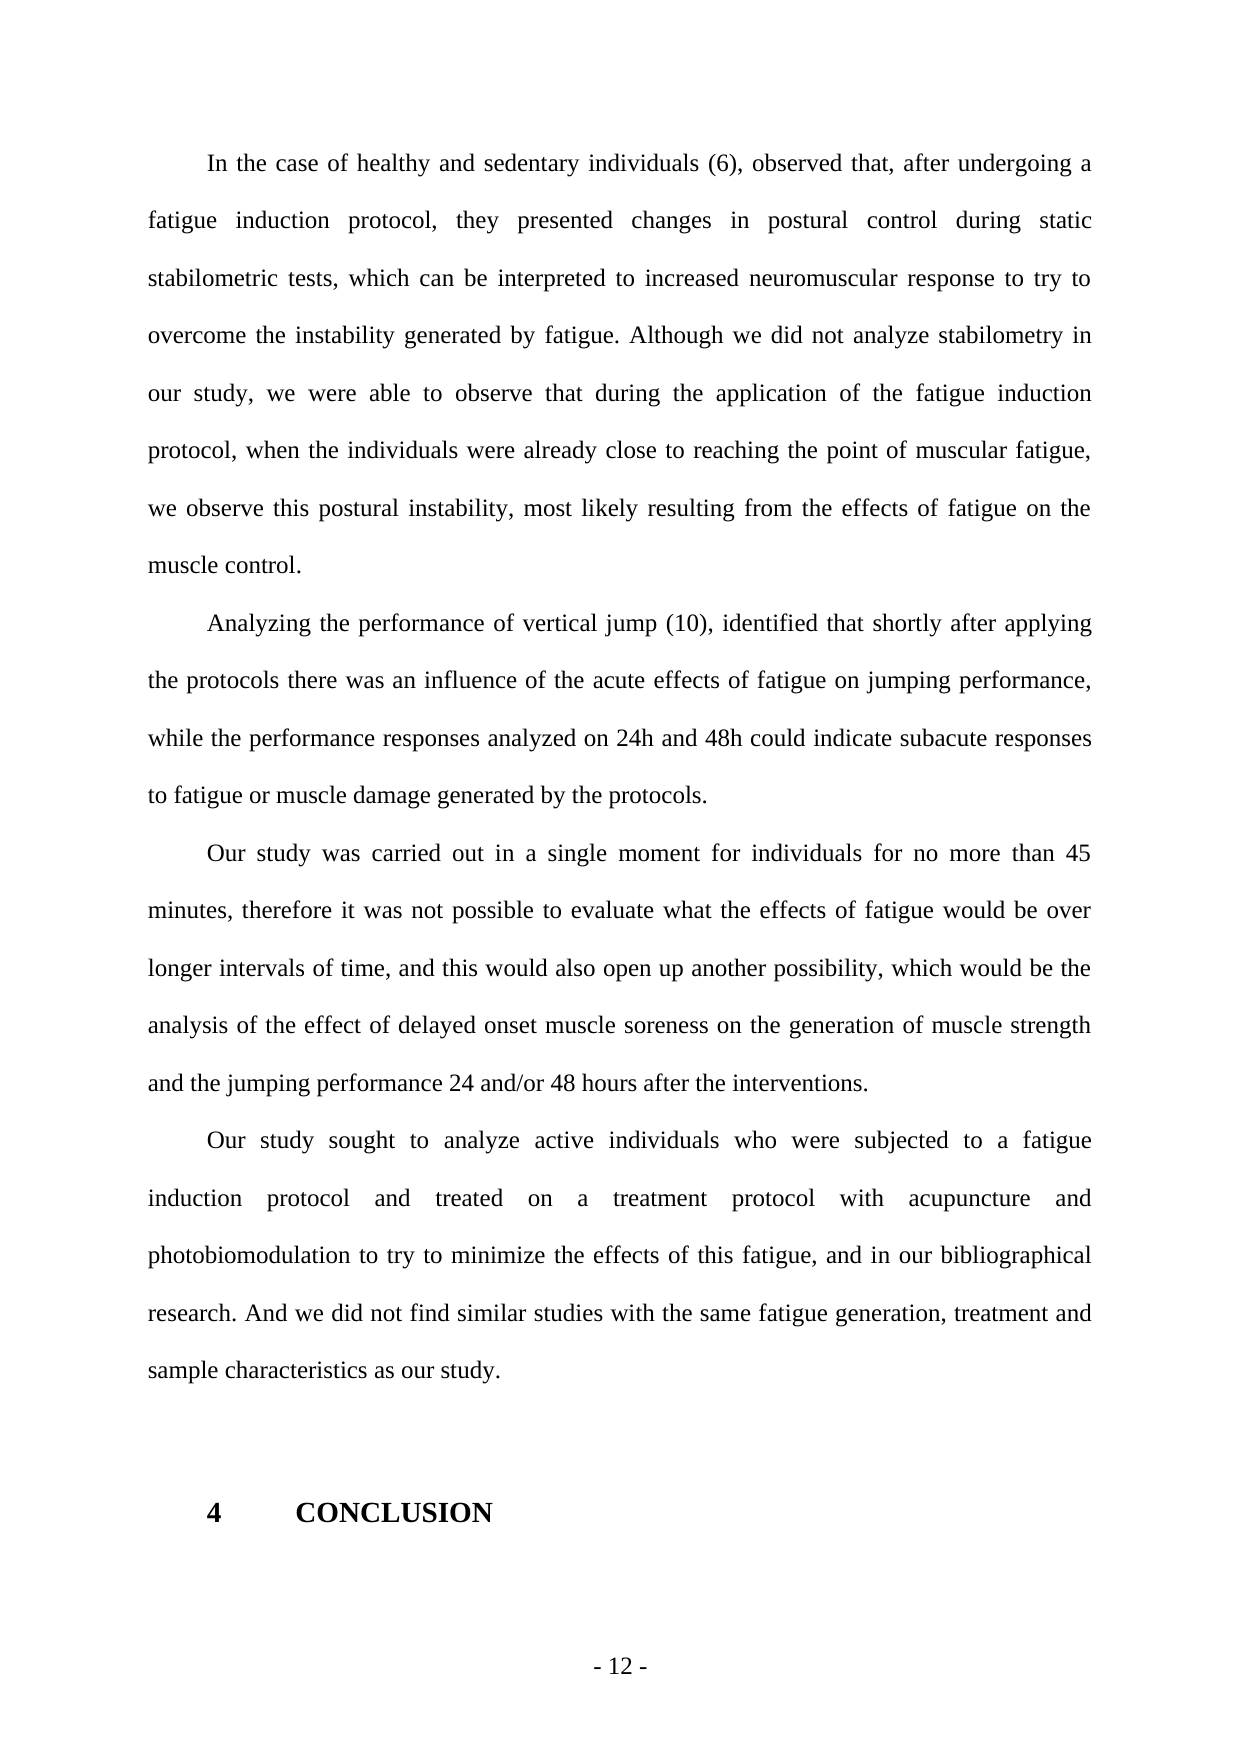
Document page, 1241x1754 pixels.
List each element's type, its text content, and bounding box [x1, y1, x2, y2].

list CONCLUSION [148, 1495, 1093, 1529]
text In the case of healthy and sedentary individuals (6), observed that, after undergoing a fatigue induction protocol, they presented changes in postural control during static stabilometric tests, which can be interpreted to increased neuromuscular response to try to overcome the instability generated by fatigue. Although we did not analyze stabilometry in our study, we were able to observe that during the application of the fatigue induction protocol, when the individuals were already close to reaching the point of muscular fatigue, we observe this postural instability, most likely resulting from the effects of fatigue on the muscle control. [148, 148, 1093, 579]
text Our study was carried out in a single moment for individuals for no more than 45 minutes, therefore it was not possible to evaluate what the effects of fatigue would be over longer intervals of time, and this would also open up another possibility, which would be the analysis of the effect of delayed onset muscle soreness on the generation of muscle strength and the jumping performance 24 and/or 48 hours after the interventions. [148, 838, 1093, 1096]
text Analyzing the performance of vertical jump (10), identified that shortly after applying the protocols there was an influence of the acute effects of fatigue on jumping performance, while the performance responses analyzed on 24h and 48h could indicate subacute responses to fatigue or muscle damage generated by the protocols. [148, 608, 1093, 809]
text Our study sought to analyze active individuals who were subjected to a fatigue induction protocol and treated on a treatment protocol with acupuncture and photobiomodulation to try to minimize the effects of this fatigue, and in our bibliographical research. And we did not find similar studies with the same fatigue generation, treatment and sample characteristics as our study. [148, 1125, 1093, 1384]
